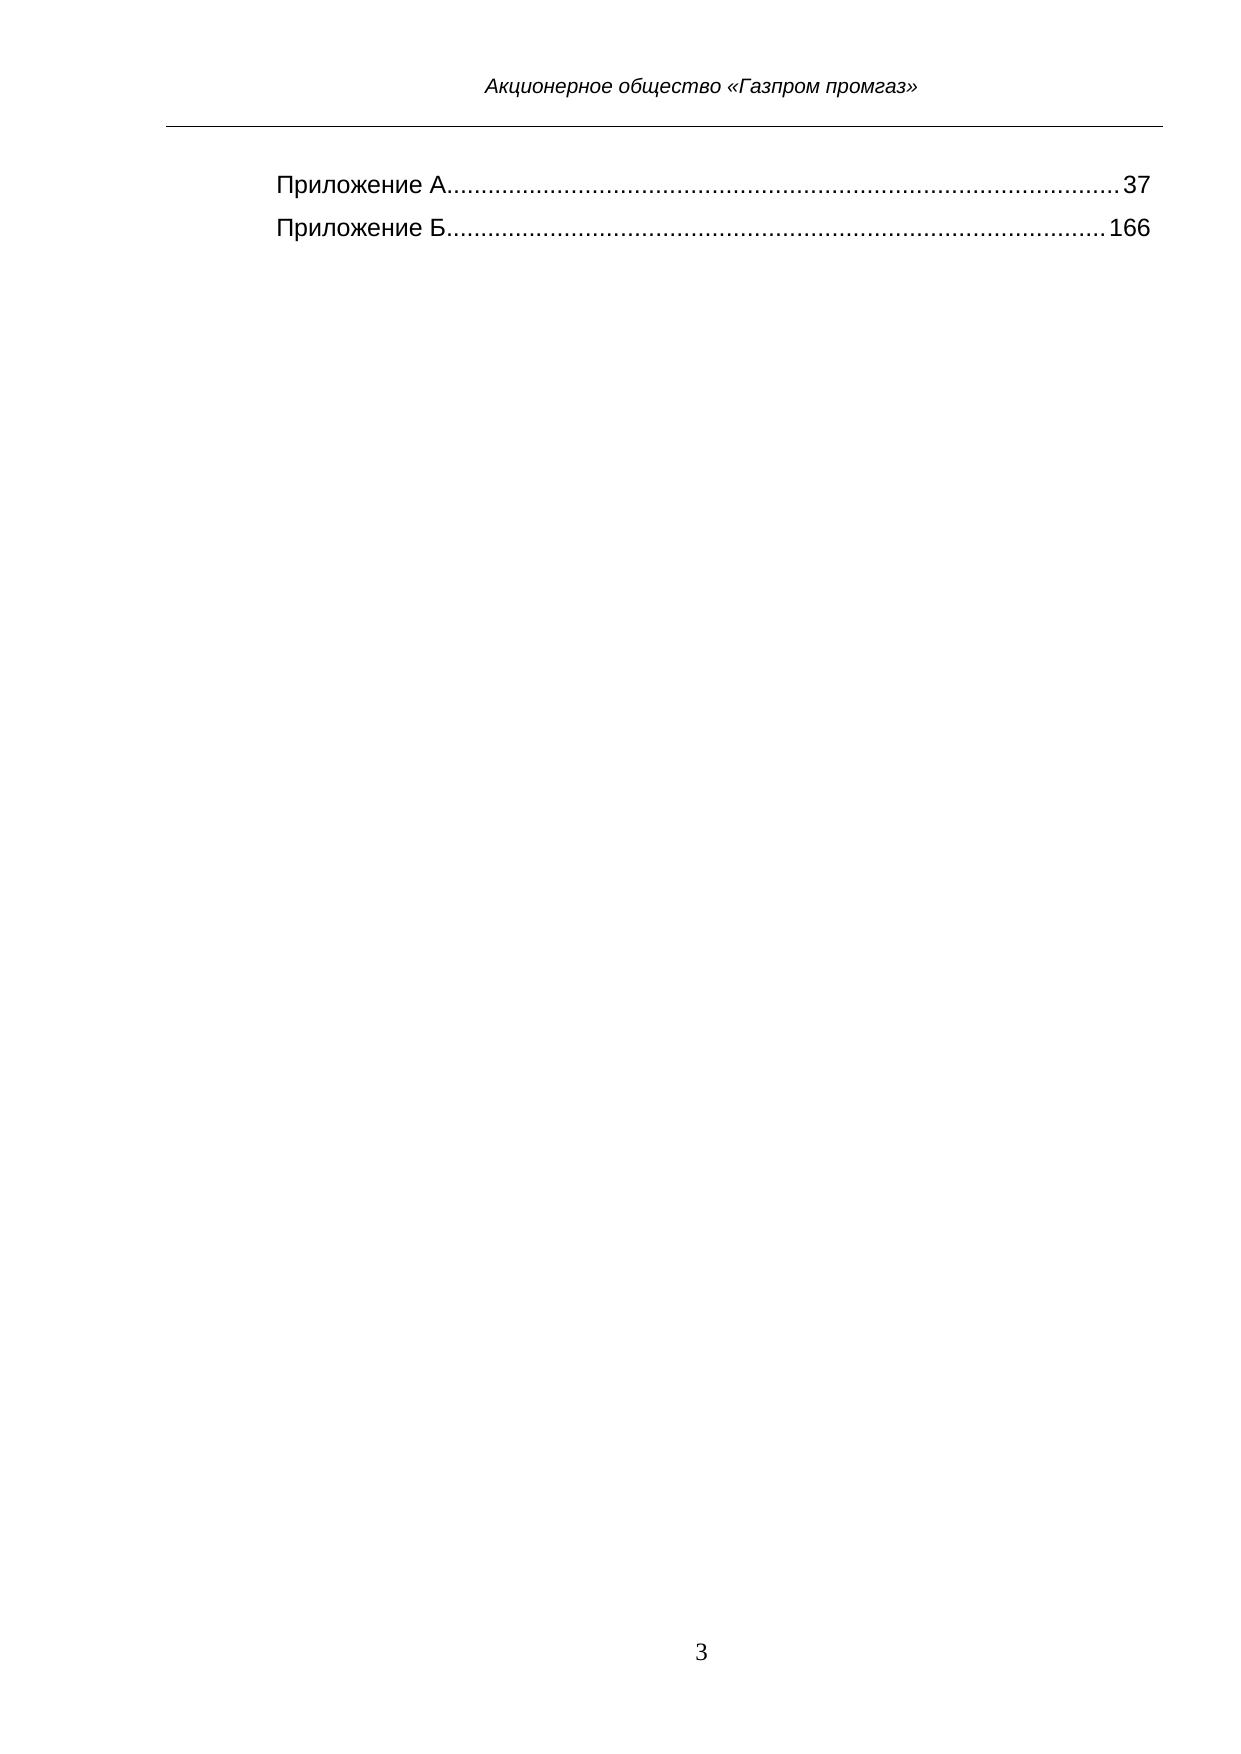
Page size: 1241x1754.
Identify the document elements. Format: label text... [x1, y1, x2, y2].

text Приложение Б 166 [202, 213, 1152, 242]
text Приложение А 37 [202, 170, 1152, 199]
